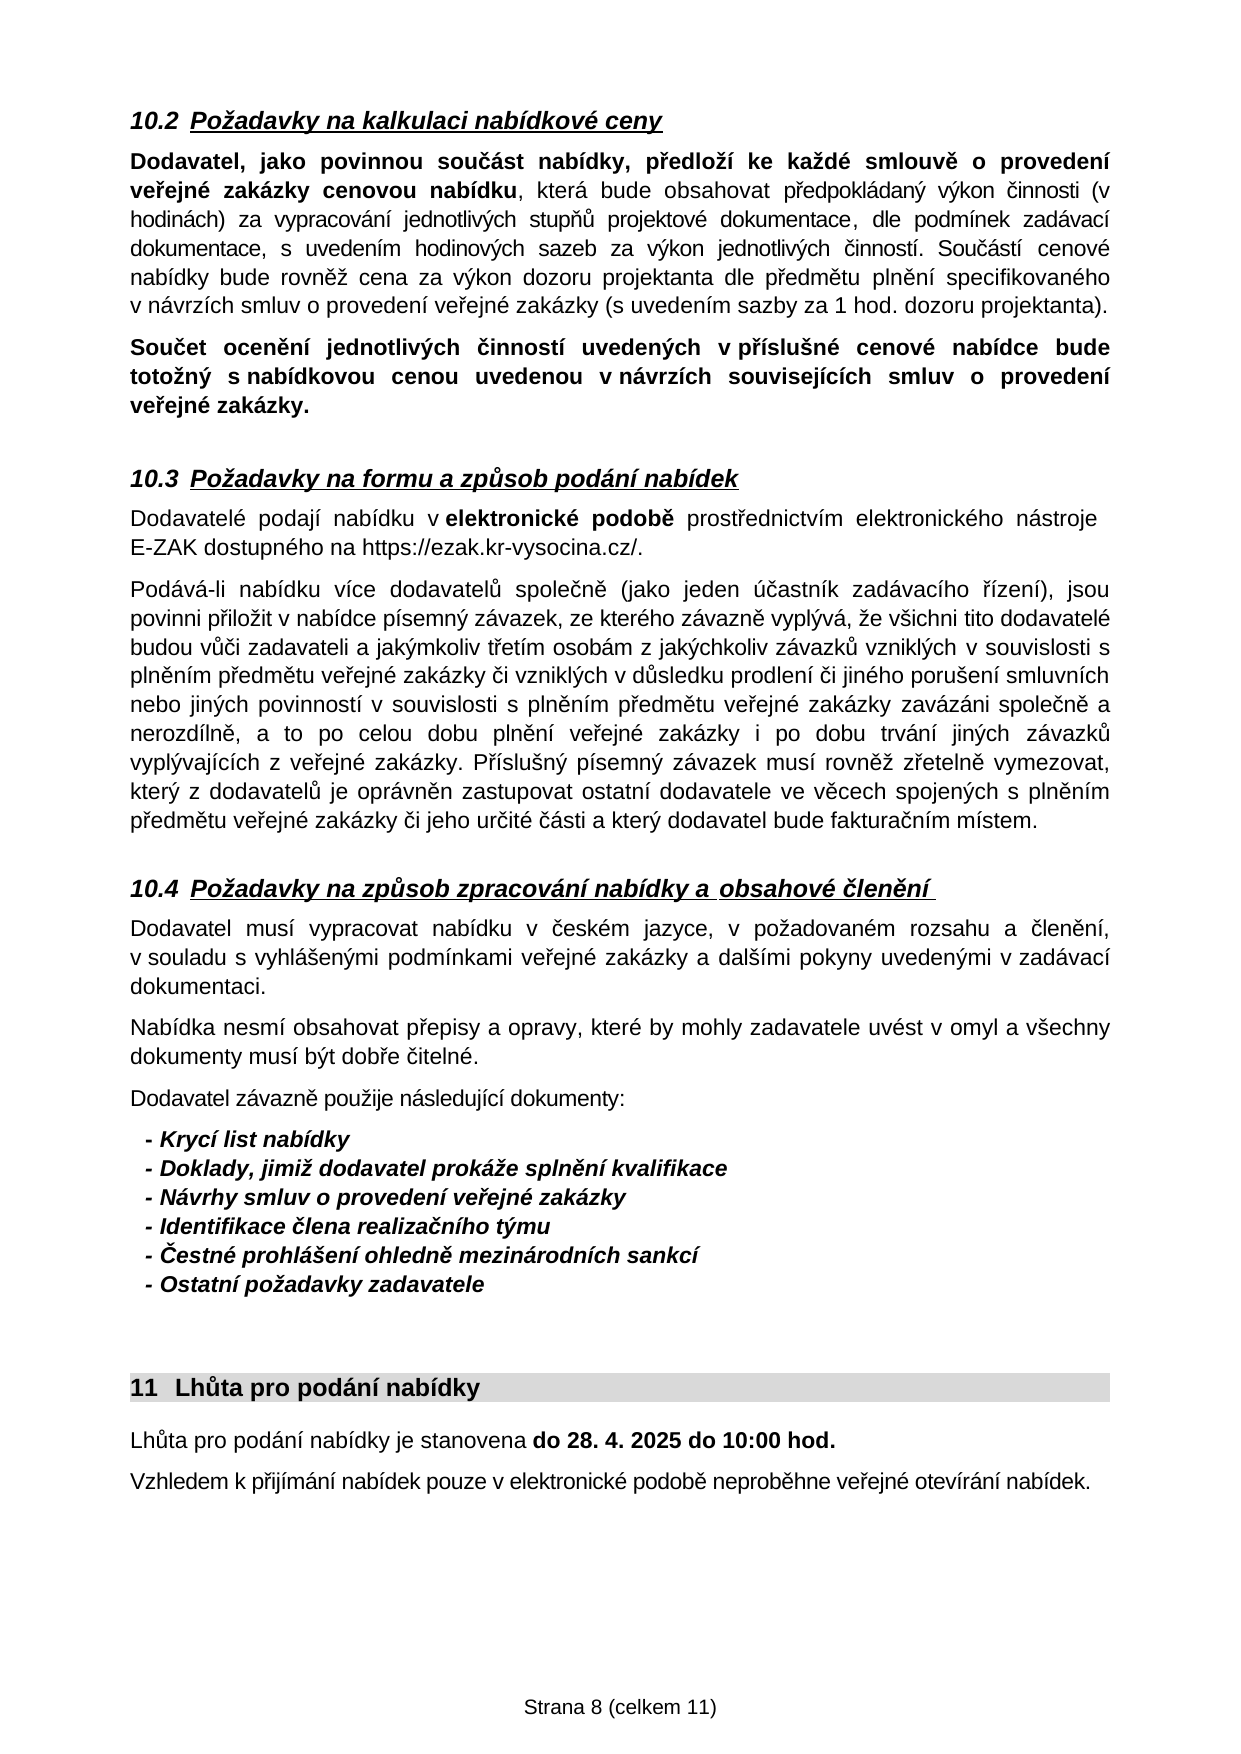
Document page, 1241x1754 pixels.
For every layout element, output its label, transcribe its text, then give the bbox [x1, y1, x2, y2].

list Identifikace člena realizačního týmu [145, 1213, 1110, 1239]
text Dodavatel závazně použije následující dokumenty: [130, 1085, 1110, 1111]
text Dodavatelé podají nabídku v elektronické podobě prostřednictvím elektronického nástroje E-ZAK dostupného na https://ezak.kr-vysocina.cz/. [130, 505, 1110, 561]
list Doklady, jimiž dodavatel prokáže splnění kvalifikace [145, 1155, 1110, 1182]
text Součet ocenění jednotlivých činností uvedených v příslušné cenové nabídce bude totožný s nabídkovou cenou uvedenou v návrzích souvisejících smluv o provedení veřejné zakázky. [130, 334, 1110, 418]
text Lhůta pro podání nabídky je stanovena do 28. 4. 2025 do 10:00 hod. [130, 1427, 1110, 1453]
list Lhůta pro podání nabídky [130, 1373, 1110, 1402]
list Ostatní požadavky zadavatele [145, 1271, 1110, 1297]
text Vzhledem k přijímání nabídek pouze v elektronické podobě neproběhne veřejné otevírání nabídek. [130, 1468, 1110, 1495]
list Čestné prohlášení ohledně mezinárodních sankcí [145, 1242, 1110, 1268]
text Dodavatel, jako povinnou součást nabídky, předloží ke každé smlouvě o provedení veřejné zakázky cenovou nabídku, která bude obsahovat předpokládaný výkon činnosti (v hodinách) za vypracování jednotlivých stupňů projektové dokumentace, dle podmínek zadávací dokumentace, s uvedením hodinových sazeb za výkon jednotlivých činností. Součástí cenové nabídky bude rovněž cena za výkon dozoru projektanta dle předmětu plnění specifikovaného v návrzích smluv o provedení veřejné zakázky (s uvedením sazby za 1 hod. dozoru projektanta). [130, 148, 1110, 319]
subtitle Požadavky na způsob zpracování nabídky a obsahové členění [130, 874, 1110, 902]
list Krycí list nabídky [145, 1126, 1110, 1153]
text Dodavatel musí vypracovat nabídku v českém jazyce, v požadovaném rozsahu a členění, v souladu s vyhlášenými podmínkami veřejné zakázky a dalšími pokyny uvedenými v zadávací dokumentaci. [130, 915, 1110, 999]
text Nabídka nesmí obsahovat přepisy a opravy, které by mohly zadavatele uvést v omyl a všechny dokumenty musí být dobře čitelné. [130, 1014, 1110, 1070]
subtitle Požadavky na kalkulaci nabídkové ceny [130, 106, 1110, 135]
text Podává-li nabídku více dodavatelů společně (jako jeden účastník zadávacího řízení), jsou povinni přiložit v nabídce písemný závazek, ze kterého závazně vyplývá, že všichni tito dodavatelé budou vůči zadavateli a jakýmkoliv třetím osobám z jakýchkoliv závazků vzniklých v souvislosti s plněním předmětu veřejné zakázky či vzniklých v důsledku prodlení či jiného porušení smluvních nebo jiných povinností v souvislosti s plněním předmětu veřejné zakázky zavázáni společně a nerozdílně, a to po celou dobu plnění veřejné zakázky i po dobu trvání jiných závazků vyplývajících z veřejné zakázky. Příslušný písemný závazek musí rovněž zřetelně vymezovat, který z dodavatelů je oprávněn zastupovat ostatní dodavatele ve věcech spojených s plněním předmětu veřejné zakázky či jeho určité části a který dodavatel bude fakturačním místem. [130, 576, 1110, 834]
subtitle Požadavky na formu a způsob podání nabídek [130, 464, 1110, 493]
list Návrhy smluv o provedení veřejné zakázky [145, 1184, 1110, 1211]
